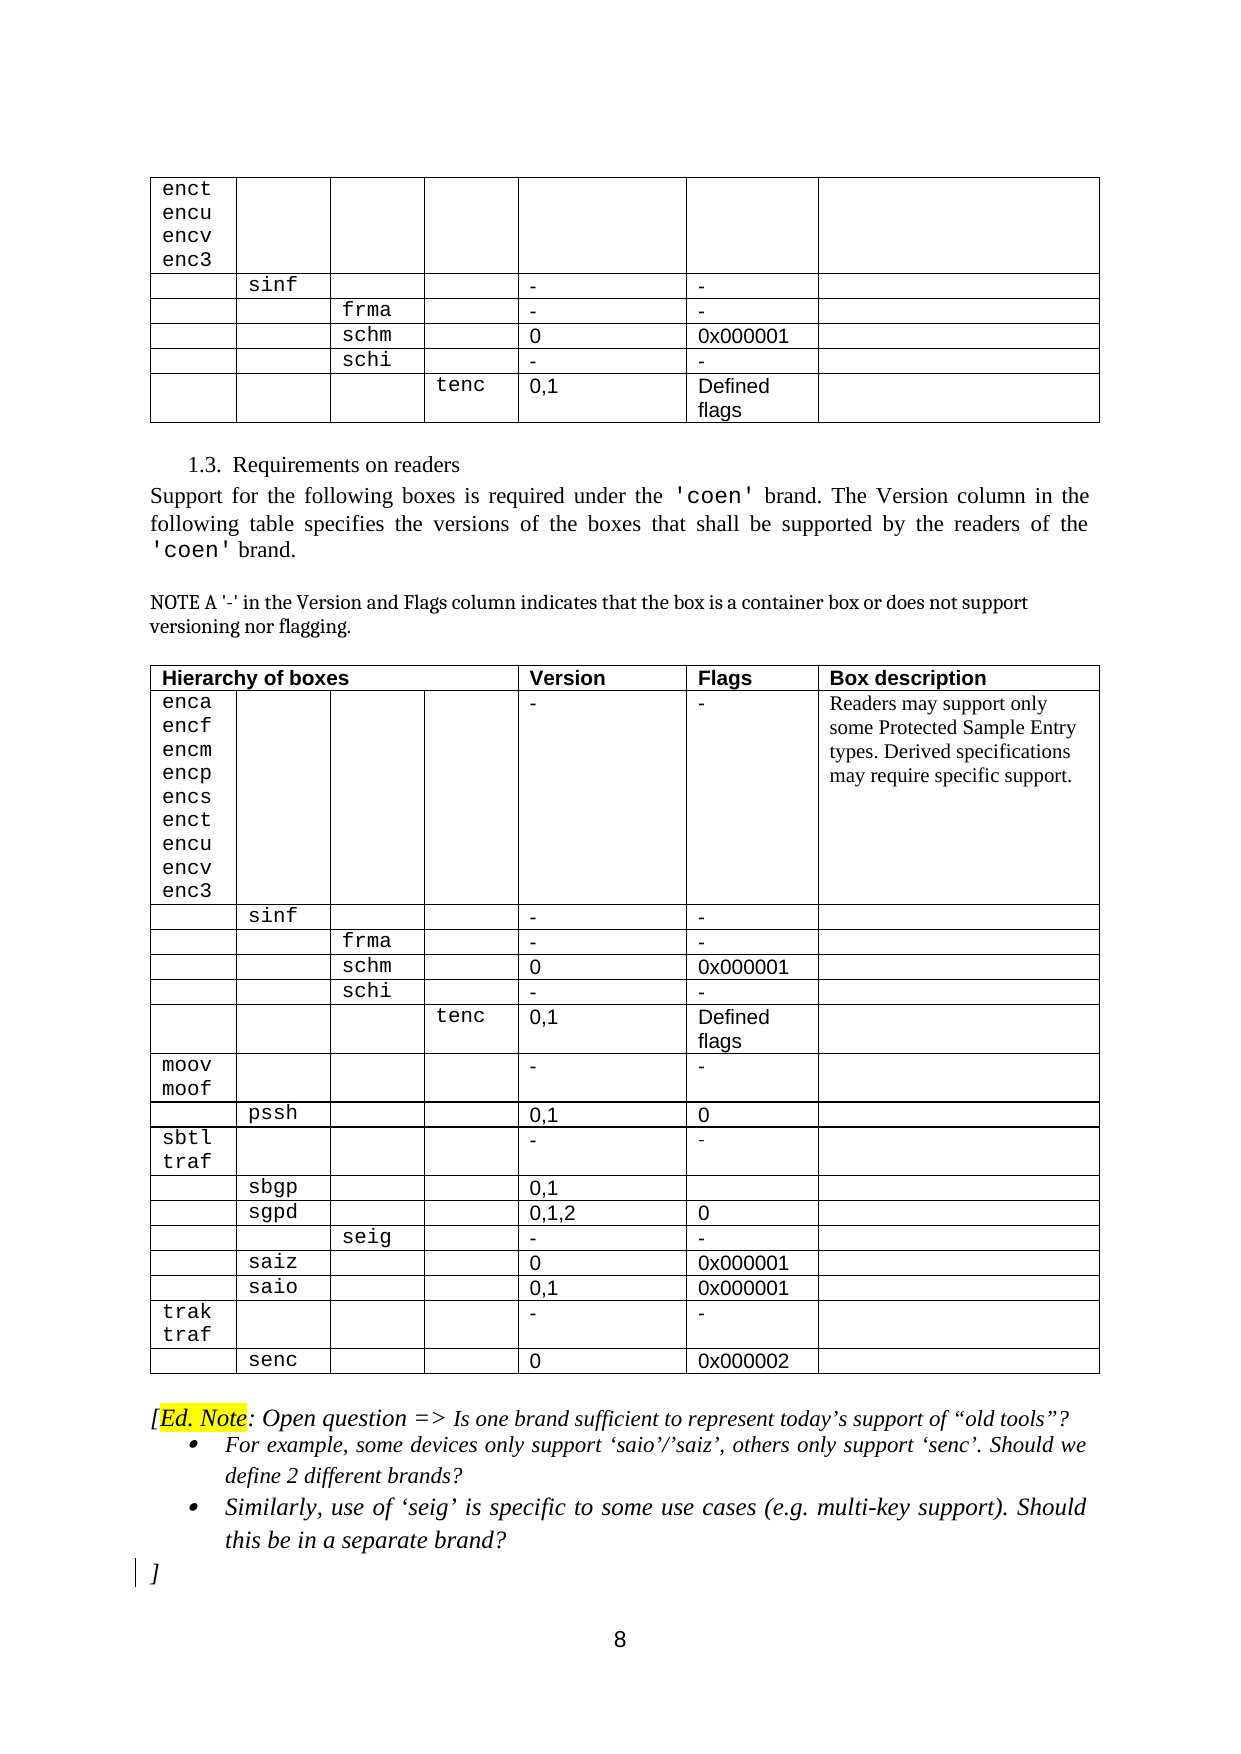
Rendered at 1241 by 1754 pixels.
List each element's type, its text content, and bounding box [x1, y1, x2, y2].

table_cell trak traf [151, 1301, 236, 1348]
table_cell enca encf encm encp encs enct encu encv enc3 [151, 691, 236, 904]
table_cell - [687, 349, 818, 373]
table_cell sbtl traf [151, 1128, 236, 1175]
table_cell [425, 1054, 518, 1101]
table_cell 0,1 [519, 1276, 686, 1300]
table_header Version [519, 666, 686, 690]
table_cell [819, 1276, 1099, 1300]
table_cell [819, 1128, 1099, 1175]
table_cell - [687, 299, 818, 323]
table_cell [331, 1176, 424, 1200]
table_cell [151, 1201, 236, 1225]
table_cell [331, 1005, 424, 1053]
table_cell [151, 374, 236, 422]
table_cell - [519, 980, 686, 1004]
table_cell [151, 955, 236, 979]
table_cell [237, 1301, 330, 1348]
table_cell [819, 1103, 1099, 1126]
table_cell 0x000002 [687, 1349, 818, 1373]
table_cell [819, 324, 1099, 348]
table_cell 0 [687, 1103, 818, 1126]
table_cell - [519, 1128, 686, 1175]
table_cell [151, 178, 236, 273]
table_cell 0 [519, 324, 686, 348]
table_cell [819, 1005, 1099, 1053]
table_cell [425, 955, 518, 979]
table_cell [819, 1176, 1099, 1200]
table_cell [425, 274, 518, 298]
table_cell [237, 299, 330, 323]
table_cell [425, 930, 518, 954]
table_cell - [519, 299, 686, 323]
table_cell [819, 1201, 1099, 1225]
table_cell 0x000001 [687, 1251, 818, 1275]
table_cell schi [331, 980, 424, 1004]
table_cell [425, 691, 518, 904]
table_cell [331, 1201, 424, 1225]
table_cell schi [331, 349, 424, 373]
table_cell - [687, 930, 818, 954]
table_cell - [519, 691, 686, 904]
table_cell [331, 1103, 424, 1126]
table_cell tenc [425, 374, 518, 422]
table_cell [237, 980, 330, 1004]
table_cell [425, 980, 518, 1004]
table_cell [819, 274, 1099, 298]
table_cell frma [331, 299, 424, 323]
table_cell [425, 905, 518, 929]
table_cell [819, 905, 1099, 929]
table_cell tenc [425, 1005, 518, 1053]
table_cell [425, 299, 518, 323]
table_cell [237, 955, 330, 979]
table_cell [819, 1301, 1099, 1348]
table_cell [151, 1103, 236, 1126]
table_cell [151, 930, 236, 954]
table_cell Defined flags [687, 1005, 818, 1053]
table_cell [331, 691, 424, 904]
table_cell [237, 349, 330, 373]
table_cell - [687, 980, 818, 1004]
table_cell [819, 1054, 1099, 1101]
table_cell [425, 1251, 518, 1275]
table_cell [237, 930, 330, 954]
table_cell [425, 1176, 518, 1200]
table_cell [331, 374, 424, 422]
table_cell - [687, 905, 818, 929]
table_cell - [687, 1128, 818, 1175]
text [Ed. Note: Open question => Is one brand sufficient to represent today’s support of “old tools”? [247, 1403, 1090, 1432]
table_cell [425, 1276, 518, 1300]
text NOTE A '-' in the Version and Flags column indicates that the box is a container box or does not support versioning nor flagging. [150, 591, 1090, 639]
table_cell [425, 178, 518, 273]
table_cell [151, 1251, 236, 1275]
table_cell [819, 1349, 1099, 1373]
table_cell [237, 691, 330, 904]
table_cell [237, 1128, 330, 1175]
table_cell [687, 1176, 818, 1200]
table_cell [425, 1128, 518, 1175]
table_cell [151, 299, 236, 323]
table_cell 0x000001 [687, 324, 818, 348]
table_header Flags [687, 666, 818, 690]
table_cell [237, 1226, 330, 1250]
table_cell [237, 178, 330, 273]
table_cell [151, 1226, 236, 1250]
table_cell moov moof [151, 1054, 236, 1101]
table_cell [151, 1349, 236, 1373]
table_cell sinf [237, 274, 330, 298]
table_cell 0x000001 [687, 1276, 818, 1300]
table_cell - [519, 905, 686, 929]
table_cell 0,1 [519, 1103, 686, 1126]
table_cell [331, 1054, 424, 1101]
table_cell [151, 905, 236, 929]
table_cell [819, 980, 1099, 1004]
table_cell Readers may support only some Protected Sample Entry types. Derived specifications may require specific support. [819, 691, 1099, 904]
table_cell 0 [519, 955, 686, 979]
list Similarly, use of ‘seig’ is specific to some use cases (e.g. multi-key support). Should this be in a separate brand? [187, 1492, 1090, 1554]
text ] [150, 1558, 1090, 1587]
table_cell 0,1 [519, 1176, 686, 1200]
table_cell - [687, 274, 818, 298]
table_cell [151, 349, 236, 373]
table_cell [331, 905, 424, 929]
table_cell 0x000001 [687, 955, 818, 979]
table_cell [425, 349, 518, 373]
table_cell - [519, 1054, 686, 1101]
table_cell - [519, 178, 686, 273]
table_cell - [687, 1226, 818, 1250]
table_cell 0,1,2 [519, 1201, 686, 1225]
table_cell [425, 1226, 518, 1250]
table_cell [237, 374, 330, 422]
table_cell [819, 349, 1099, 373]
table_cell frma [331, 930, 424, 954]
table_cell [151, 274, 236, 298]
table_cell [425, 1103, 518, 1126]
table_cell [151, 1005, 236, 1053]
table_cell [425, 1349, 518, 1373]
table_cell [425, 1301, 518, 1348]
table_header Box description [819, 666, 1099, 690]
table_cell saio [237, 1276, 330, 1300]
table_cell [331, 1251, 424, 1275]
table_cell - [687, 178, 818, 273]
table_cell [331, 178, 424, 273]
table_cell [819, 930, 1099, 954]
table_cell [237, 324, 330, 348]
table_cell [237, 1005, 330, 1053]
table_cell [331, 1276, 424, 1300]
table_cell [331, 1301, 424, 1348]
table_cell saiz [237, 1251, 330, 1275]
table_cell [331, 1349, 424, 1373]
table_cell [819, 1251, 1099, 1275]
table_cell - [519, 1226, 686, 1250]
table_cell 0,1 [519, 374, 686, 422]
table_cell [151, 980, 236, 1004]
list Requirements on readers [187, 452, 1090, 478]
table_cell [425, 324, 518, 348]
table_cell [151, 1176, 236, 1200]
table_cell [151, 324, 236, 348]
table_cell [819, 1226, 1099, 1250]
table_cell schm [331, 955, 424, 979]
list For example, some devices only support ‘saio’/’saiz’, others only support ‘senc’. Should we define 2 different brands? [187, 1432, 1090, 1488]
table_cell [819, 299, 1099, 323]
table_cell senc [237, 1349, 330, 1373]
table_cell - [687, 691, 818, 904]
table_cell 0 [519, 1251, 686, 1275]
table_header Hierarchy of boxes [151, 666, 518, 690]
table_cell [331, 1128, 424, 1175]
table_cell [819, 955, 1099, 979]
table_cell sgpd [237, 1201, 330, 1225]
table_cell - [519, 349, 686, 373]
table_cell 0,1 [519, 1005, 686, 1053]
table_cell sbgp [237, 1176, 330, 1200]
table_cell Defined flags [687, 374, 818, 422]
table_cell [331, 274, 424, 298]
table_cell 0 [519, 1349, 686, 1373]
table_cell [425, 1201, 518, 1225]
table_cell [819, 374, 1099, 422]
table_cell seig [331, 1226, 424, 1250]
table_cell pssh [237, 1103, 330, 1126]
table_cell sinf [237, 905, 330, 929]
table_cell - [687, 1301, 818, 1348]
table_cell - [519, 930, 686, 954]
table_cell 0 [687, 1201, 818, 1225]
table_cell - [687, 1054, 818, 1101]
text Support for the following boxes is required under the 'coen' brand. The Version column in the following table specifies the versions of the boxes that shall be supported by the readers of the 'coen' brand. [150, 482, 1090, 564]
table_cell - [519, 274, 686, 298]
table_cell [237, 1054, 330, 1101]
table_cell - [519, 1301, 686, 1348]
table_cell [819, 178, 1099, 273]
table_cell schm [331, 324, 424, 348]
table_cell [151, 1276, 236, 1300]
